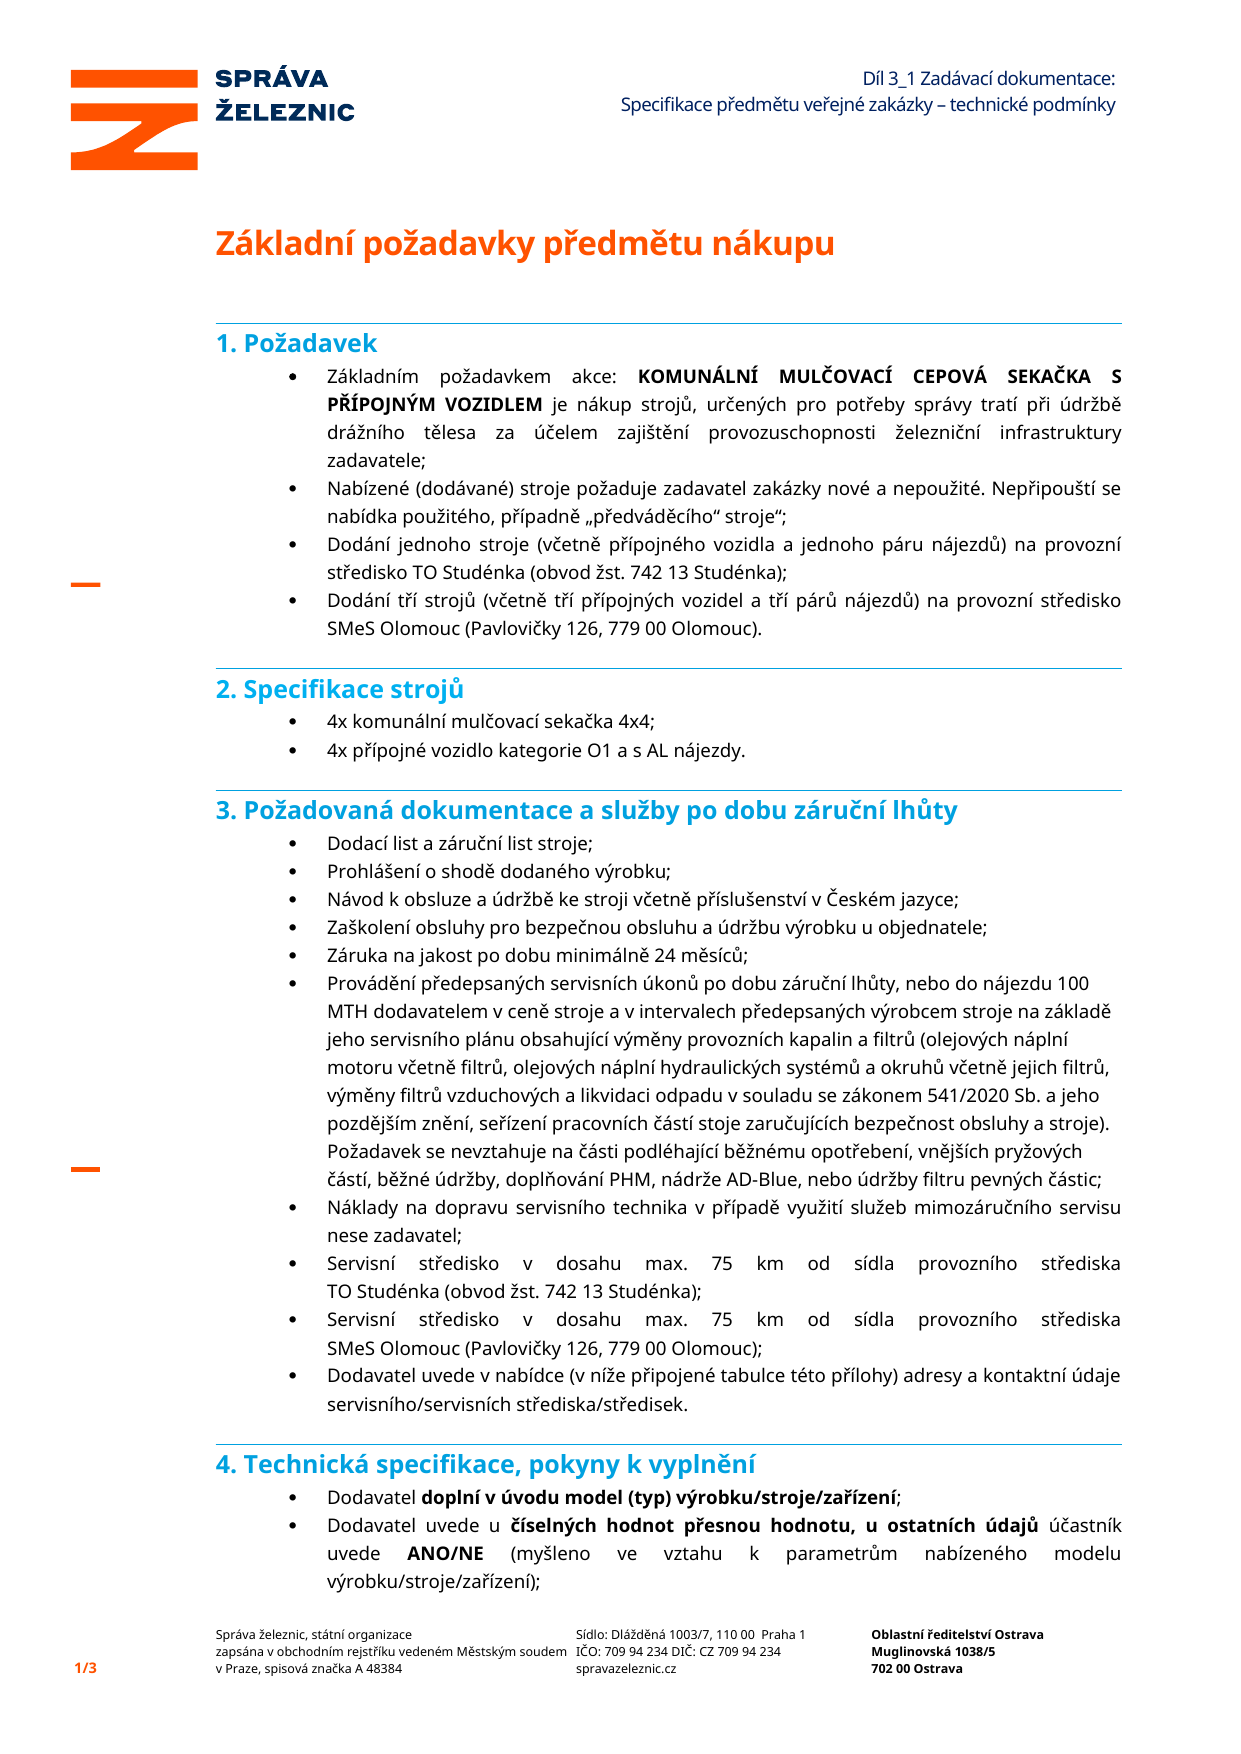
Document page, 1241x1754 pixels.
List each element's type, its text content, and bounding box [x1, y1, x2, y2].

list Prohlášení o shodě dodaného výrobku; [289, 858, 1122, 884]
list Dodavatel uvede v nabídce (v níže připojené tabulce této přílohy) adresy a kontaktní údaje servisního/servisních střediska/středisek. [289, 1363, 1122, 1416]
list Nabízené (dodávané) stroje požaduje zadavatel zakázky nové a nepoužité. Nepřipouští se nabídka použitého, případně „předváděcího“ stroje“; [289, 475, 1122, 529]
list Dodání tří strojů (včetně tří přípojných vozidel a tří párů nájezdů) na provozní středisko SMeS Olomouc (Pavlovičky 126, 779 00 Olomouc). [289, 587, 1122, 641]
list Dodavatel uvede u číselných hodnot přesnou hodnotu, u ostatních údajů účastník uvede ANO/NE (myšleno ve vztahu k parametrům nabízeného modelu výrobku/stroje/zařízení); [289, 1512, 1122, 1594]
list Zaškolení obsluhy pro bezpečnou obsluhu a údržbu výrobku u objednatele; [289, 914, 1122, 940]
list Záruka na jakost po dobu minimálně 24 měsíců; [289, 942, 1122, 968]
list Servisní středisko v dosahu max. 75 km od sídla provozního střediska SMeS Olomouc (Pavlovičky 126, 779 00 Olomouc); [289, 1307, 1122, 1360]
list Náklady na dopravu servisního technika v případě využití služeb mimozáručního servisu nese zadavatel; [289, 1195, 1122, 1248]
list Provádění předepsaných servisních úkonů po dobu záruční lhůty, nebo do nájezdu 100 MTH dodavatelem v ceně stroje a v intervalech předepsaných výrobcem stroje na základě jeho servisního plánu obsahující výměny provozních kapalin a filtrů (olejových náplní motoru včetně filtrů, olejových náplní hydraulických systémů a okruhů včetně jejich filtrů, výměny filtrů vzduchových a likvidaci odpadu v souladu se zákonem 541/2020 Sb. a jeho pozdějším znění, seřízení pracovních částí stoje zaručujících bezpečnost obsluhy a stroje). Požadavek se nevztahuje na části podléhající běžnému opotřebení, vnějších pryžových částí, běžné údržby, doplňování PHM, nádrže AD-Blue, nebo údržby filtru pevných částic; [289, 971, 1122, 1192]
list Dodací list a záruční list stroje; [289, 830, 1122, 856]
subtitle 4. Technická specifikace, pokyny k vyplnění [216, 1445, 1122, 1481]
list Dodavatel doplní v úvodu model (typ) výrobku/stroje/zařízení; [289, 1484, 1122, 1510]
subtitle 3. Požadovaná dokumentace a služby po dobu záruční lhůty [216, 791, 1122, 827]
subtitle 2. Specifikace strojů [216, 669, 1122, 706]
list Návod k obsluze a údržbě ke stroji včetně příslušenství v Českém jazyce; [289, 886, 1122, 912]
list 4x přípojné vozidlo kategorie O1 a s AL nájezdy. [289, 737, 1122, 762]
subtitle 1. Požadavek [216, 324, 1122, 360]
list 4x komunální mulčovací sekačka 4x4; [289, 709, 1122, 734]
list Dodání jednoho stroje (včetně přípojného vozidla a jednoho páru nájezdů) na provozní středisko TO Studénka (obvod žst. 742 13 Studénka); [289, 531, 1122, 585]
list Servisní středisko v dosahu max. 75 km od sídla provozního střediska TO Studénka (obvod žst. 742 13 Studénka); [289, 1251, 1122, 1304]
subtitle Základní požadavky předmětu nákupu [216, 220, 1116, 265]
list Základním požadavkem akce: KOMUNÁLNÍ MULČOVACÍ CEPOVÁ SEKAČKA S PŘÍPOJNÝM VOZIDLEM je nákup strojů, určených pro potřeby správy tratí při údržbě drážního tělesa za účelem zajištění provozuschopnosti železniční infrastruktury zadavatele; [289, 363, 1122, 473]
